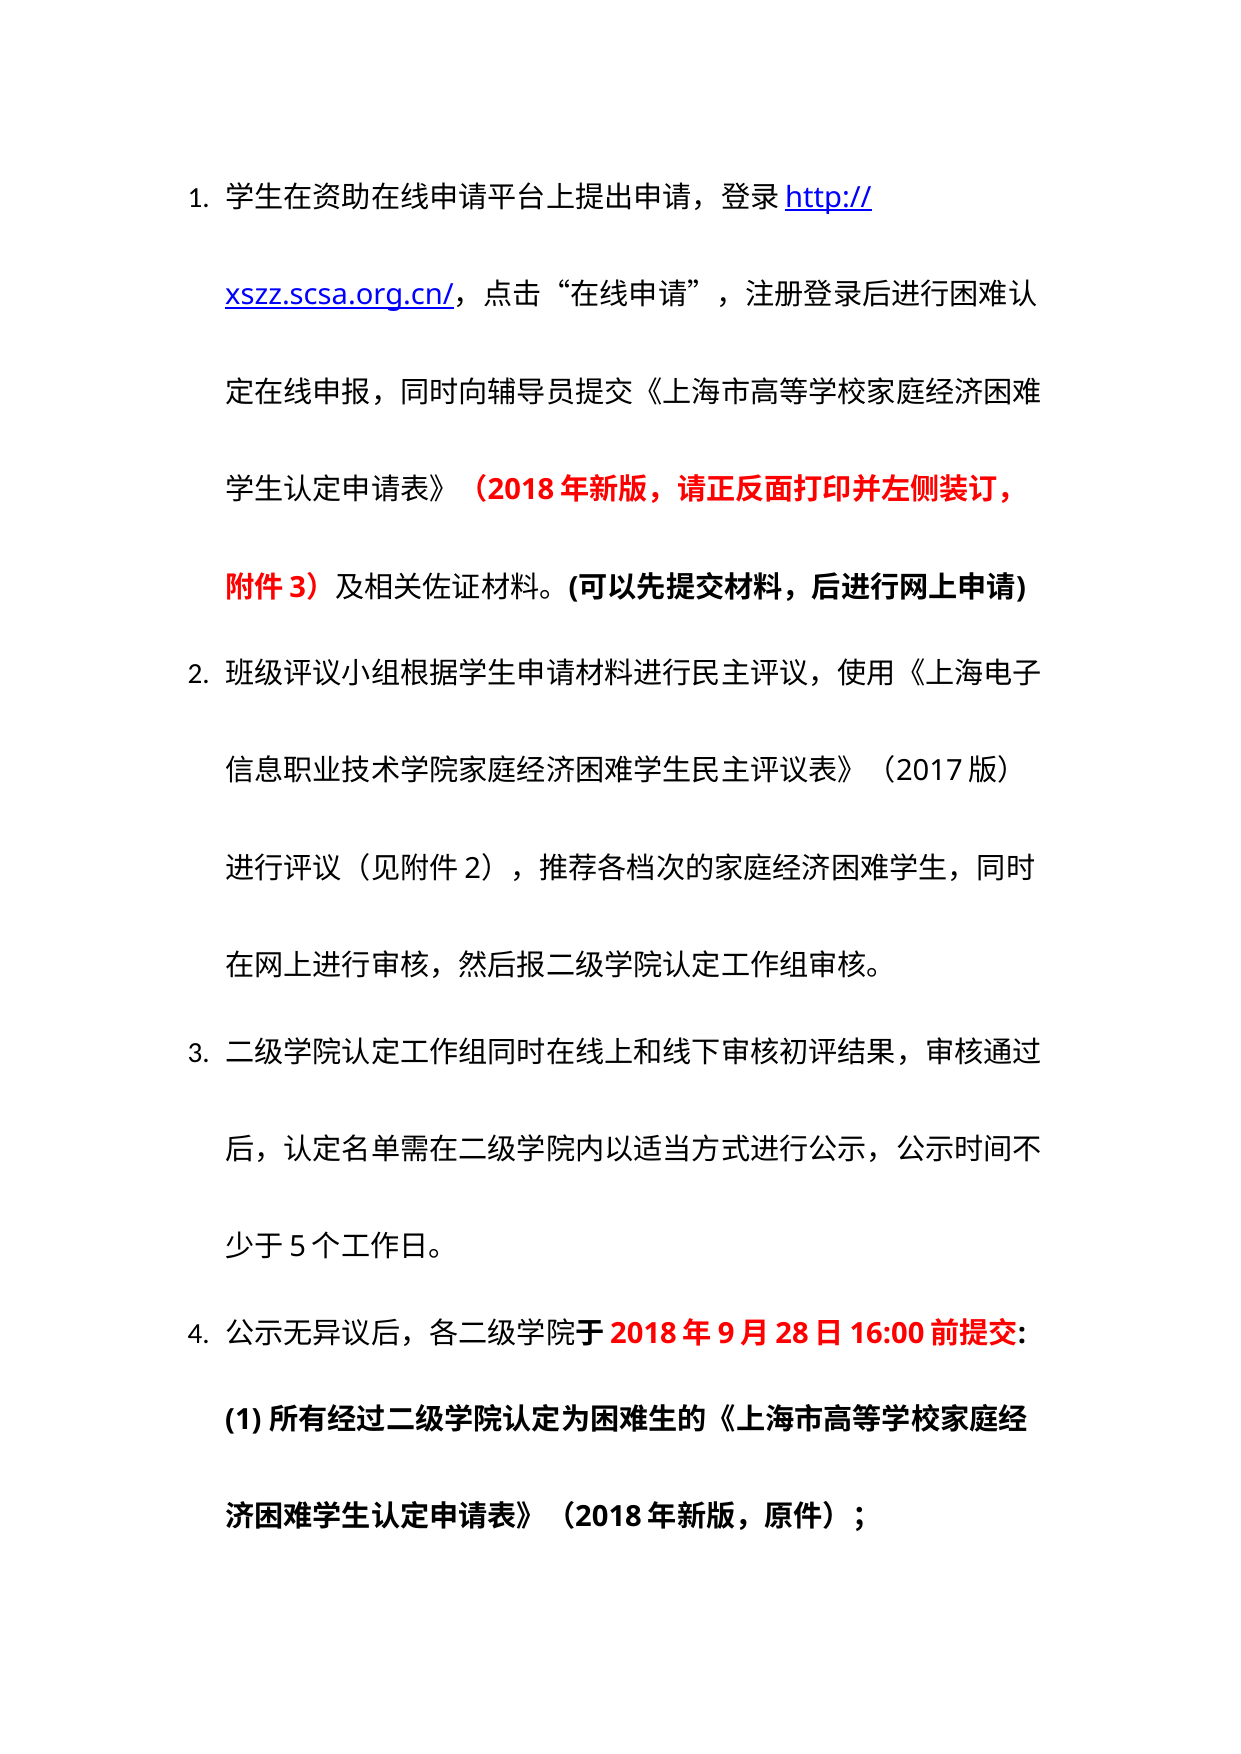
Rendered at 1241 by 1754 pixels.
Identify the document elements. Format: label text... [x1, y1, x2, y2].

list 二级学院认定工作组同时在线上和线下审核初评结果，审核通过后，认定名单需在二级学院内以适当方式进行公示，公示时间不少于5个工作日。 [187, 1017, 1053, 1277]
list 学生在资助在线申请平台上提出申请，登录http://xszz.scsa.org.cn/，点击“在线申请”，注册登录后进行困难认定在线申报，同时向辅导员提交《上海市高等学校家庭经济困难学生认定申请表》（2018年新版，请正反面打印并左侧装订，附件3）及相关佐证材料。(可以先提交材料，后进行网上申请) [187, 162, 1053, 617]
list 班级评议小组根据学生申请材料进行民主评议，使用《上海电子信息职业技术学院家庭经济困难学生民主评议表》（2017版）进行评议（见附件2），推荐各档次的家庭经济困难学生，同时在网上进行审核，然后报二级学院认定工作组审核。 [187, 638, 1053, 996]
list 公示无异议后，各二级学院于2018年9月28日16:00前提交: [187, 1298, 1053, 1363]
list (1) 所有经过二级学院认定为困难生的《上海市高等学校家庭经济困难学生认定申请表》（2018年新版，原件）； [225, 1384, 1053, 1547]
